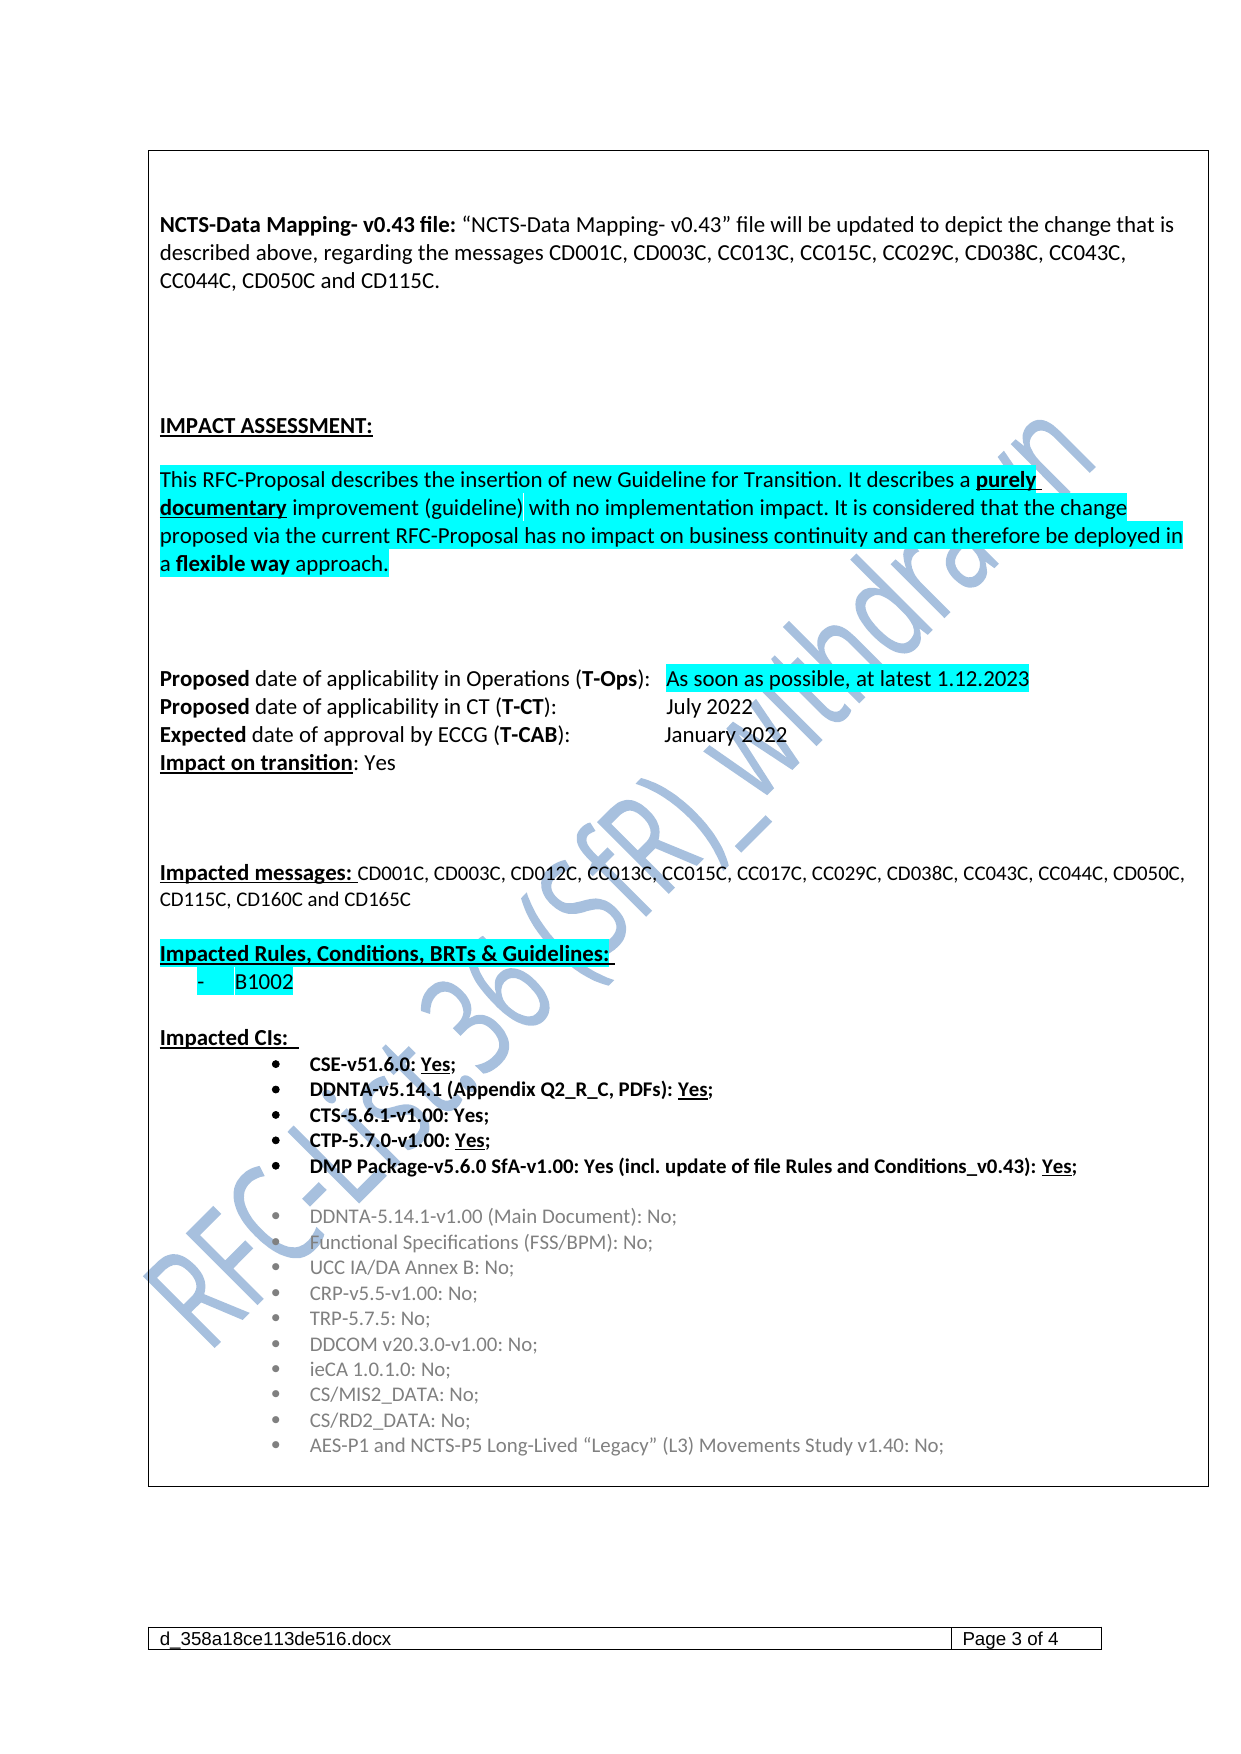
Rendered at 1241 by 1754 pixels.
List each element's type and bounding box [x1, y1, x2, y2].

table_header [149, 151, 1208, 1486]
